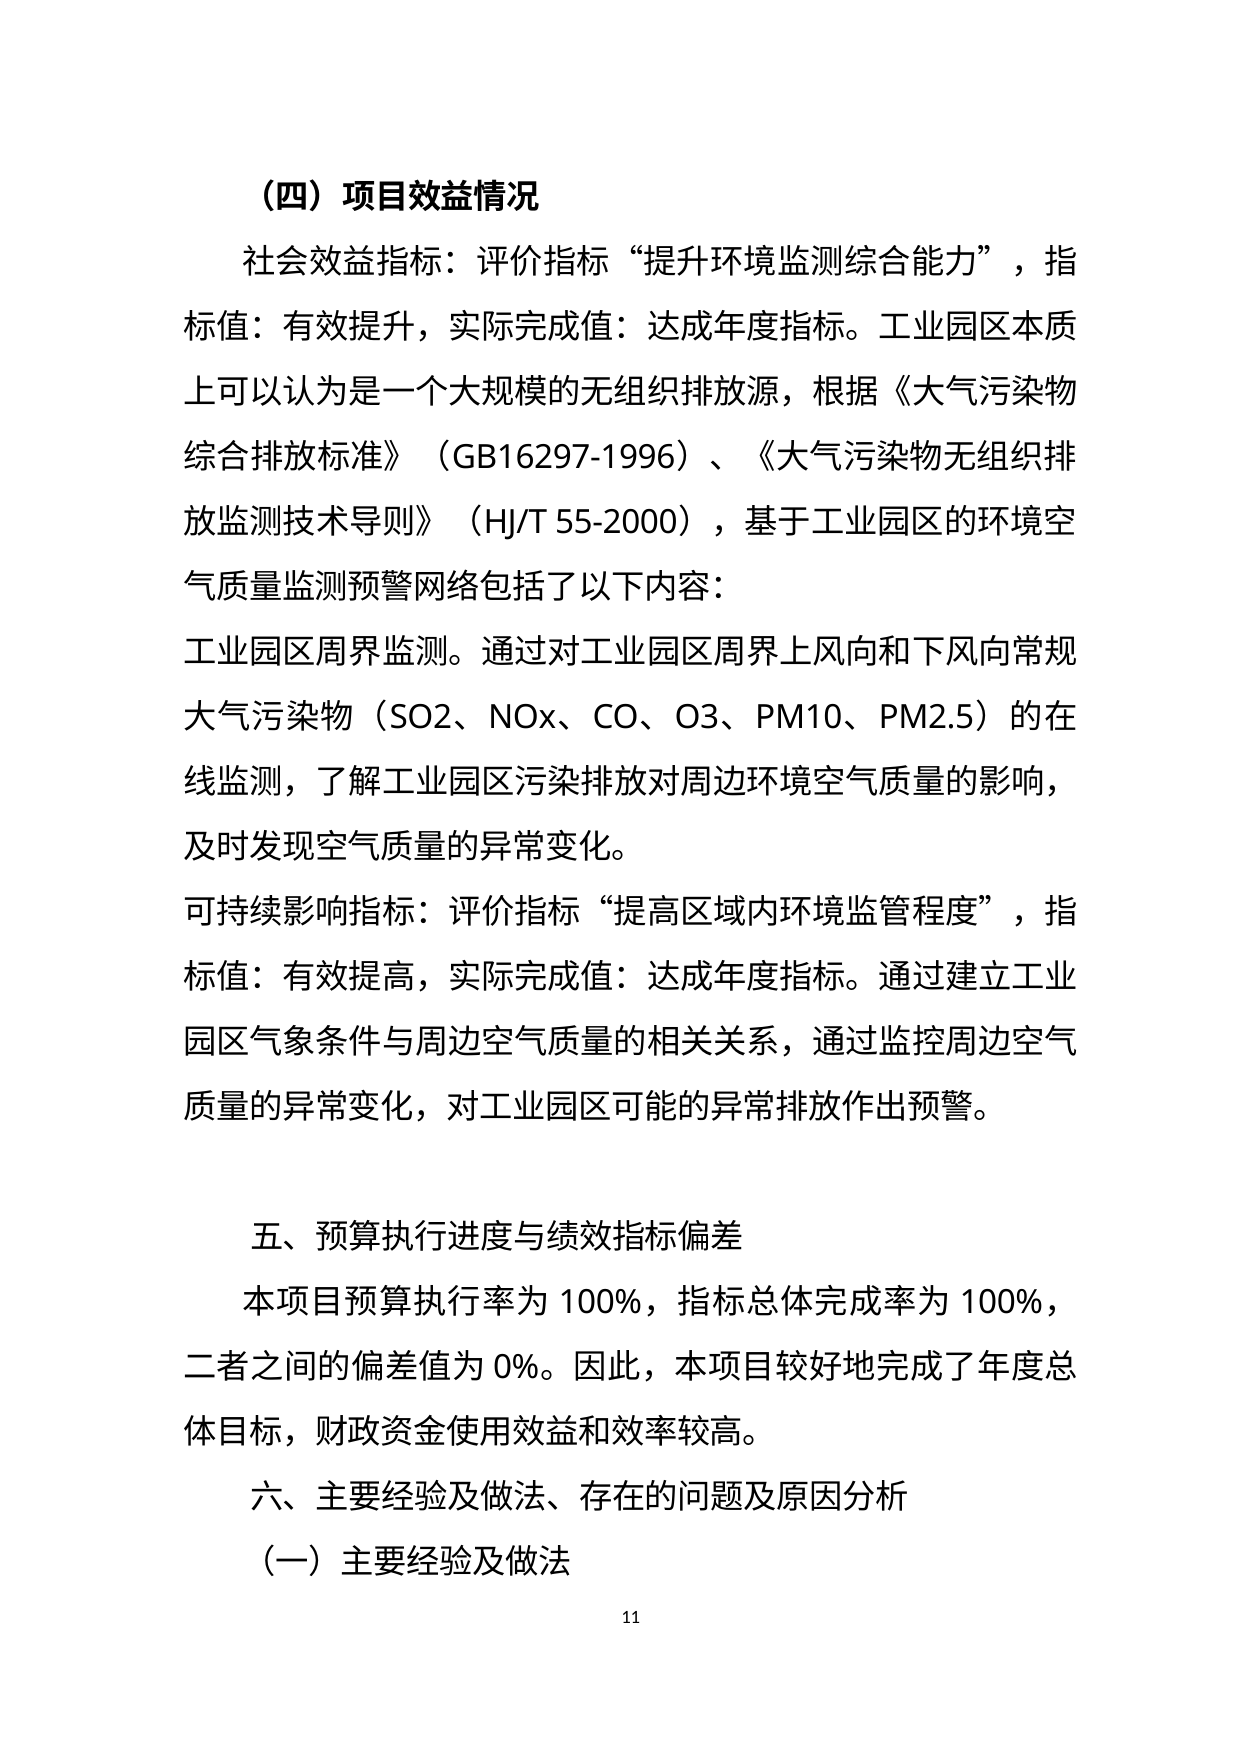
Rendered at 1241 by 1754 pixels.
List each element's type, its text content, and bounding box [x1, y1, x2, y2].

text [183, 1527, 1078, 1592]
text 五、预算执行进度与绩效指标偏差 [183, 1202, 1078, 1267]
text 本项目预算执行率为100%，指标总体完成率为100%，二者之间的偏差值为0%。因此，本项目较好地完成了年度总体目标，财政资金使用效益和效率较高。 [183, 1267, 1078, 1462]
text 社会效益指标：评价指标“提升环境监测综合能力”，指标值：有效提升，实际完成值：达成年度指标。工业园区本质上可以认为是一个大规模的无组织排放源，根据《大气污染物综合排放标准》（GB16297-1996）、《大气污染物无组织排放监测技术导则》（HJ/T 55-2000），基于工业园区的环境空气质量监测预警网络包括了以下内容： 工业园区周界监测。通过对工业园区周界上风向和下风向常规大气污染物（SO2、NOx、CO、O3、PM10、PM2.5）的在线监测，了解工业园区污染排放对周边环境空气质量的影响，及时发现空气质量的异常变化。 可持续影响指标：评价指标“提高区域内环境监管程度”，指标值：有效提高，实际完成值：达成年度指标。通过建立工业园区气象条件与周边空气质量的相关关系，通过监控周边空气质量的异常变化，对工业园区可能的异常排放作出预警。 [183, 227, 1078, 1137]
text （四）项目效益情况 [183, 162, 1078, 227]
text 六、主要经验及做法、存在的问题及原因分析 [183, 1462, 1078, 1527]
